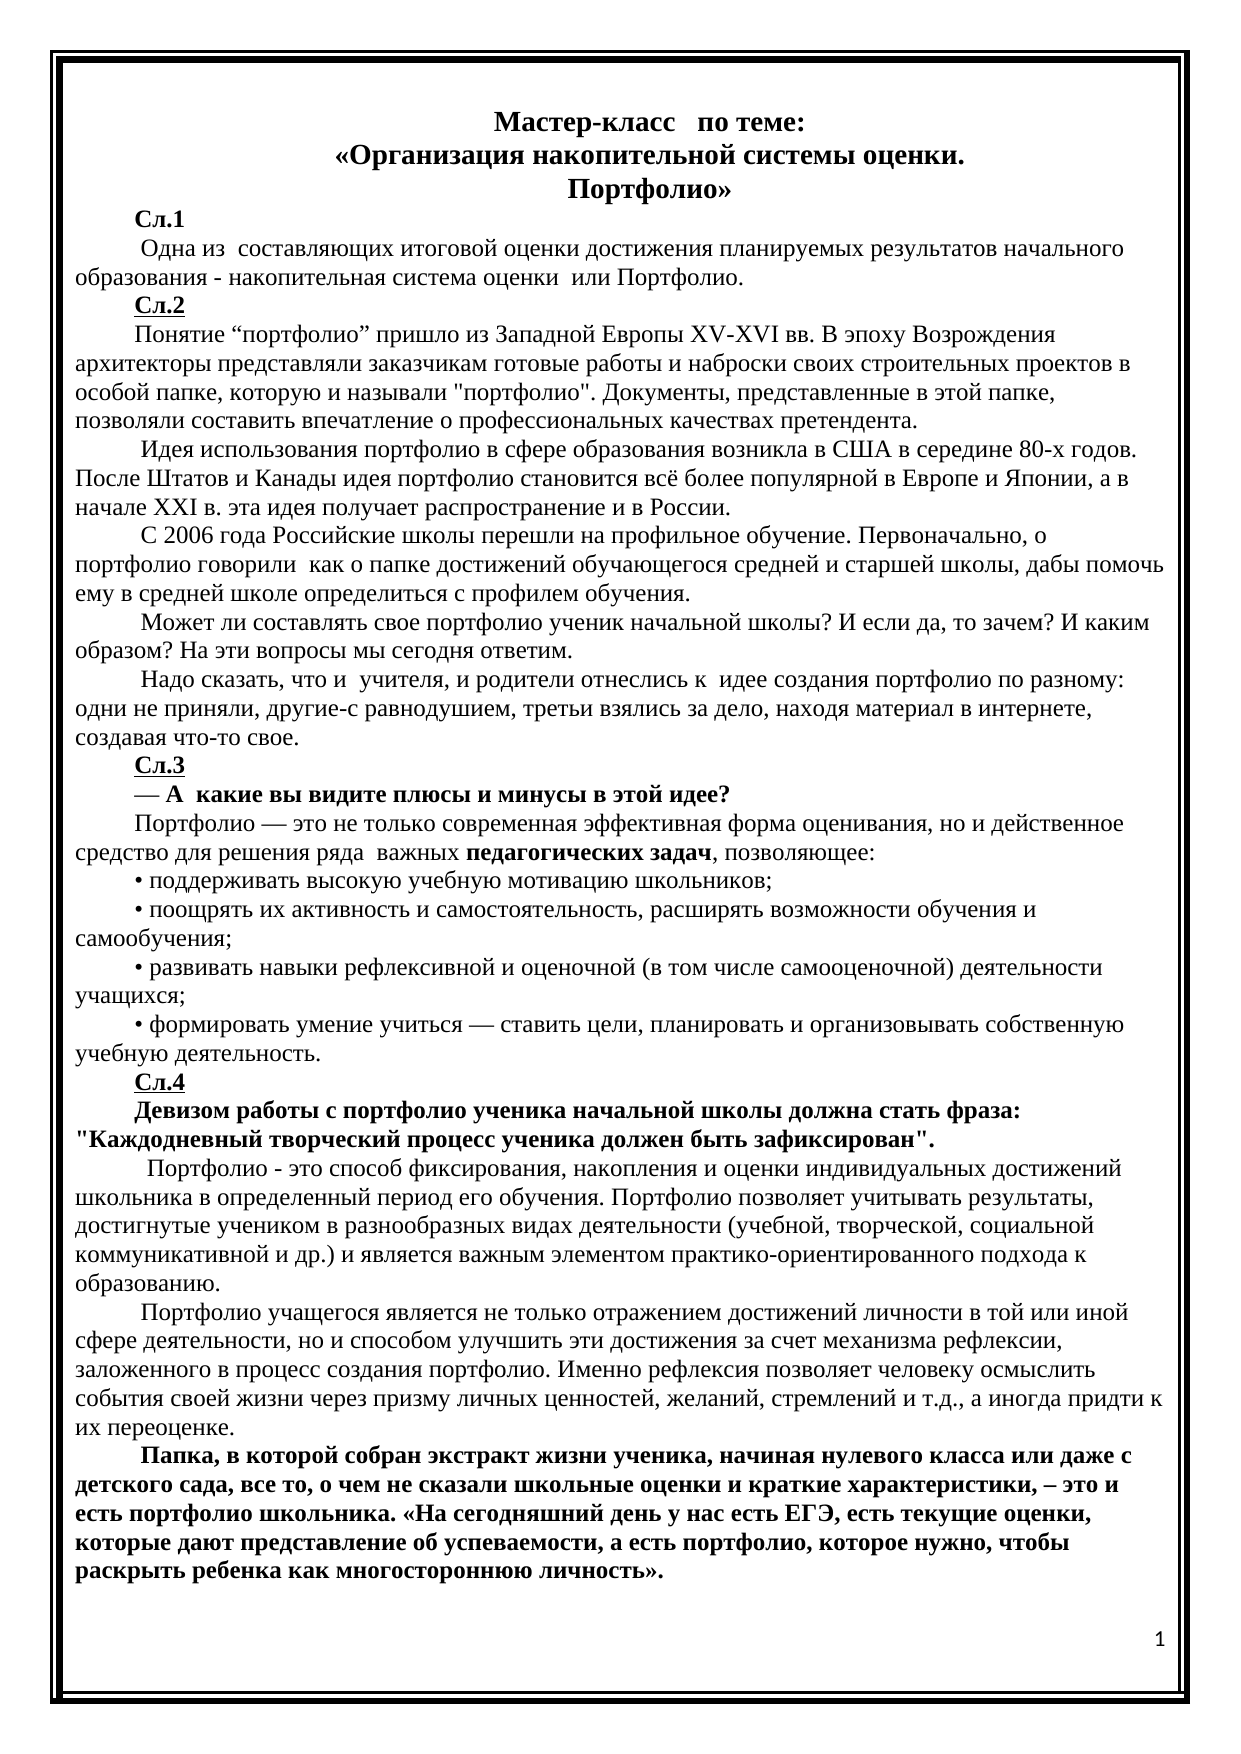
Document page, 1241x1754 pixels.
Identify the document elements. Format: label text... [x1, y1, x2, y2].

text Сл.2 [75, 291, 1165, 319]
text • формировать умение учиться — ставить цели, планировать и организовывать собственную учебную деятельность. [75, 1009, 1165, 1067]
text Одна из составляющих итоговой оценки достижения планируемых результатов начального образования - накопительная система оценки или Портфолио. [75, 233, 1165, 291]
text Может ли составлять свое портфолио ученик начальной школы? И если да, то зачем? И каким образом? На эти вопросы мы сегодня ответим. [75, 607, 1165, 664]
text Папка, в которой собран экстракт жизни ученика, начиная нулевого класса или даже с детского сада, все то, о чем не сказали школьные оценки и краткие характеристики, – это и есть портфолио школьника. «На сегодняшний день у нас есть ЕГЭ, есть текущие оценки, которые дают представление об успеваемости, а есть портфолио, которое нужно, чтобы раскрыть ребенка как многостороннюю личность». [75, 1441, 1165, 1584]
text Сл.3 [75, 751, 1165, 779]
text • развивать навыки рефлексивной и оценочной (в том числе самооценочной) деятельности учащихся; [75, 952, 1165, 1009]
text «Организация накопительной системы оценки. [75, 137, 1165, 171]
text • поощрять их активность и самостоятельность, расширять возможности обучения и самообучения; [75, 894, 1165, 952]
text Портфолио» [75, 171, 1165, 204]
text — А какие вы видите плюсы и минусы в этой идее? [75, 779, 1165, 808]
text С 2006 года Российские школы перешли на профильное обучение. Первоначально, о портфолио говорили как о папке достижений обучающегося средней и старшей школы, дабы помочь ему в средней школе определиться с профилем обучения. [75, 521, 1165, 607]
text Сл.1 [75, 204, 1165, 233]
text Надо сказать, что и учителя, и родители отнеслись к идее создания портфолио по разному: одни не приняли, другие-с равнодушием, третьи взялись за дело, находя материал в интернете, создавая что-то свое. [75, 664, 1165, 751]
text Идея использования портфолио в сфере образования возникла в США в середине 80-х годов. После Штатов и Канады идея портфолио становится всё более популярной в Европе и Японии, а в начале ХХI в. эта идея получает распространение и в России. [75, 434, 1165, 521]
text Девизом работы с портфолио ученика начальной школы должна стать фраза: "Каждодневный творческий процесс ученика должен быть зафиксирован". [75, 1096, 1165, 1153]
text Портфолио - это способ фиксирования, накопления и оценки индивидуальных достижений школьника в определенный период его обучения. Портфолио позволяет учитывать результаты, достигнутые учеником в разнообразных видах деятельности (учебной, творческой, социальной коммуникативной и др.) и является важным элементом практико-ориентированного подхода к образованию. [75, 1153, 1165, 1297]
text Портфолио учащегося является не только отражением достижений личности в той или иной сфере деятельности, но и способом улучшить эти достижения за счет механизма рефлексии, заложенного в процесс создания портфолио. Именно рефлексия позволяет человеку осмыслить события своей жизни через призму личных ценностей, желаний, стремлений и т.д., а иногда придти к их переоценке. [75, 1297, 1165, 1441]
text Сл.4 [75, 1067, 1165, 1096]
text Портфолио — это не только современная эффективная форма оценивания, но и действенное средство для решения ряда важных педагогических задач, позволяющее: [75, 808, 1165, 866]
text Мастер-класс по теме: [75, 104, 1165, 137]
text • поддерживать высокую учебную мотивацию школьников; [75, 866, 1165, 894]
text Понятие “портфолио” пришло из Западной Европы ХV-XVI вв. В эпоху Возрождения архитекторы представляли заказчикам готовые работы и наброски своих строительных проектов в особой папке, которую и называли "портфолио". Документы, представленные в этой папке, позволяли составить впечатление о профессиональных качествах претендента. [75, 319, 1165, 434]
